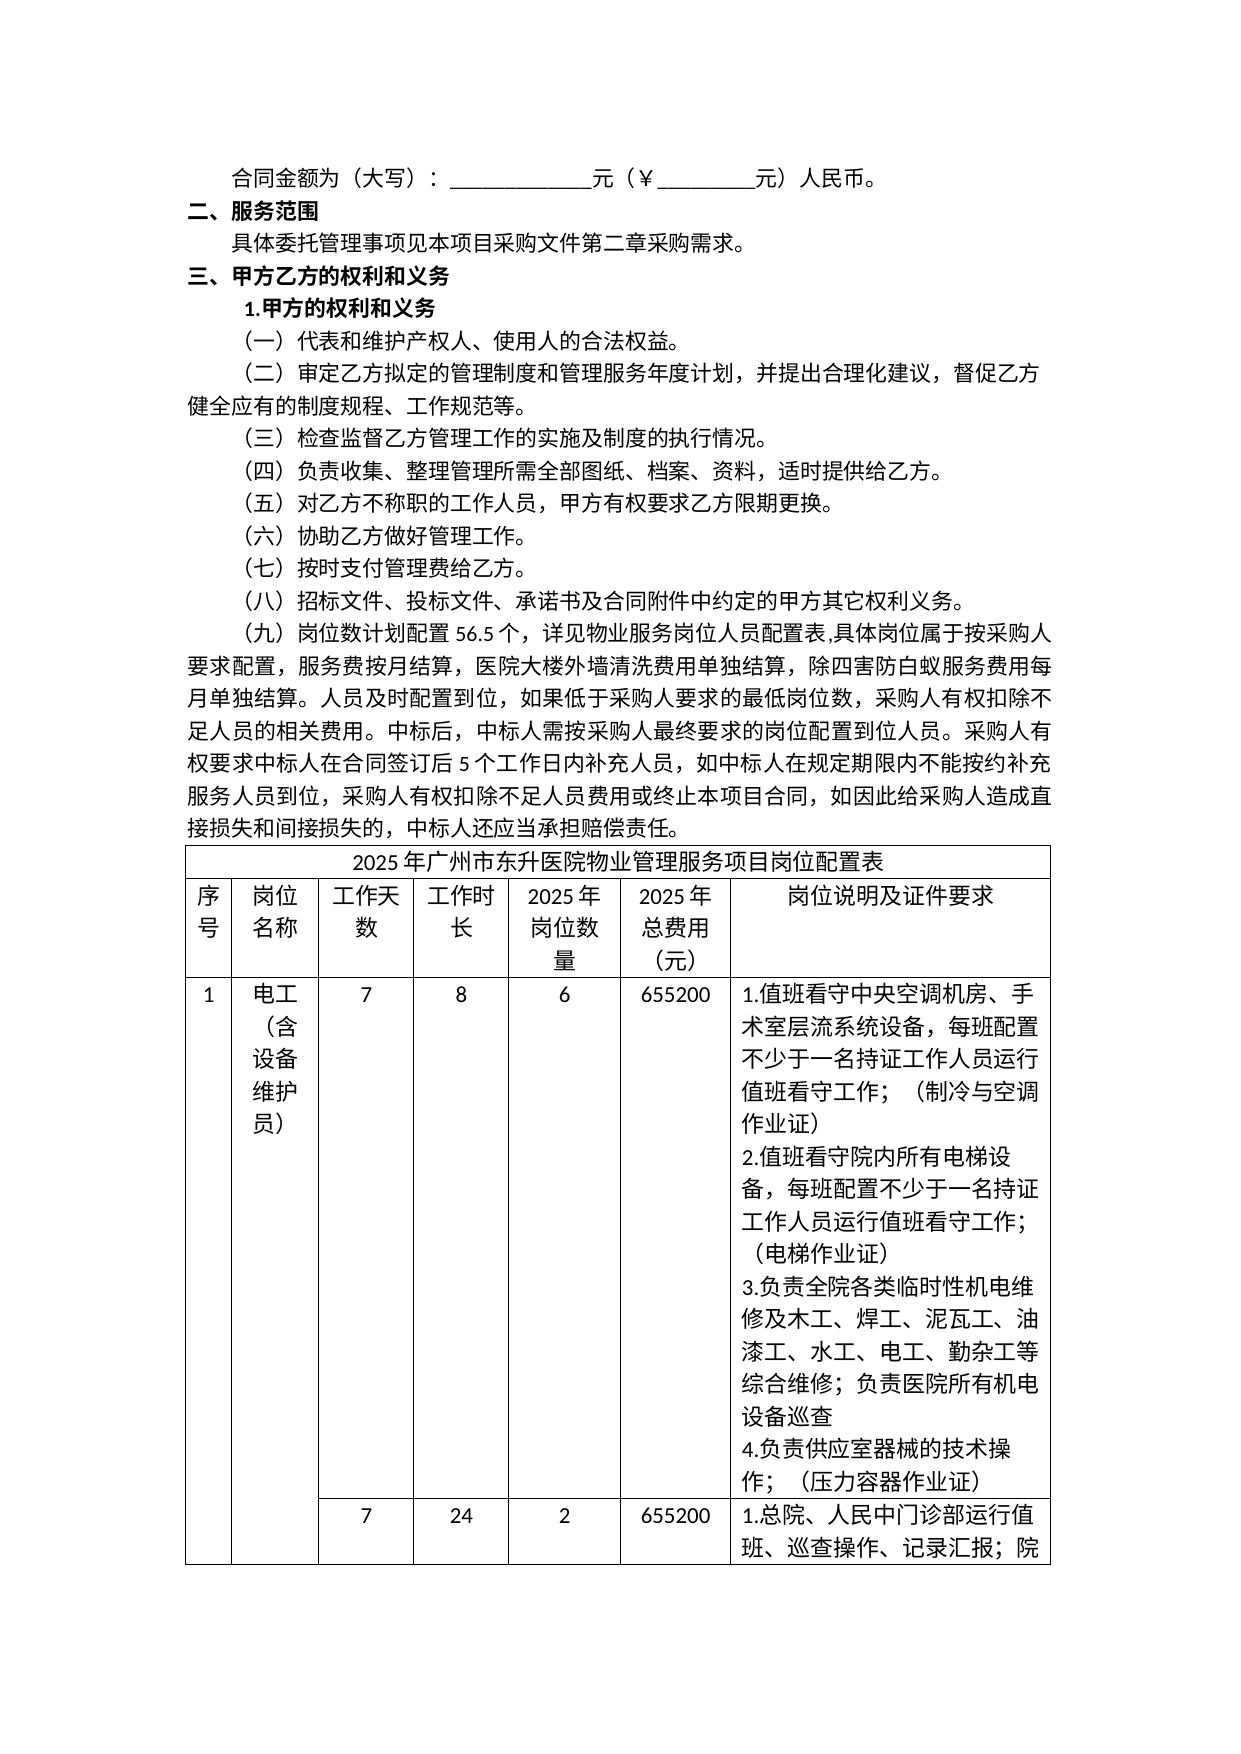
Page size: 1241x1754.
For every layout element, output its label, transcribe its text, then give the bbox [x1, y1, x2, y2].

text （五）对乙方不称职的工作人员，甲方有权要求乙方限期更换。 [187, 487, 1053, 519]
text 二、服务范围 [187, 194, 1053, 227]
text （六）协助乙方做好管理工作。 [187, 519, 1053, 552]
text （八）招标文件、投标文件、承诺书及合同附件中约定的甲方其它权利义务。 [187, 584, 1053, 617]
table_cell 工作天数 [319, 879, 413, 977]
text （四）负责收集、整理管理所需全部图纸、档案、资料，适时提供给乙方。 [187, 454, 1053, 487]
text （三）检查监督乙方管理工作的实施及制度的执行情况。 [187, 422, 1053, 454]
table_cell 1 [186, 978, 231, 1564]
table_cell 2 [509, 1499, 620, 1564]
table_cell 655200 [621, 1499, 730, 1564]
table_cell 工作时长 [414, 879, 508, 977]
table_cell 2025年岗位数量 [509, 879, 620, 977]
table_cell 8 [414, 978, 508, 1498]
table_cell 655200 [621, 978, 730, 1498]
table_cell 序号 [186, 879, 231, 977]
text 合同金额为（大写）：_____________元（￥_________元）人民币。 [187, 162, 1053, 194]
table_cell 1.值班看守中央空调机房、手术室层流系统设备，每班配置不少于一名持证工作人员运行值班看守工作；（制冷与空调作业证） 2.值班看守院内所有电梯设备，每班配置不少于一名持证工作人员运行值班看守工作；（电梯作业证） 3.负责全院各类临时性机电维修及木工、焊工、泥瓦工、油漆工、水工、电工、勤杂工等综合维修；负责医院所有机电设备巡查 4.负责供应室器械的技术操作；（压力容器作业证） [731, 978, 1050, 1498]
table_cell 岗位说明及证件要求 [731, 879, 1050, 977]
text （一）代表和维护产权人、使用人的合法权益。 [187, 324, 1053, 357]
text 1.甲方的权利和义务 [187, 292, 1053, 324]
table_header 2025年广州市东升医院物业管理服务项目岗位配置表 [186, 846, 1050, 878]
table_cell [731, 1499, 1050, 1564]
text （九）岗位数计划配置56.5个，详见物业服务岗位人员配置表,具体岗位属于按采购人要求配置，服务费按月结算，医院大楼外墙清洗费用单独结算，除四害防白蚁服务费用每月单独结算。人员及时配置到位，如果低于采购人要求的最低岗位数，采购人有权扣除不足人员的相关费用。中标后，中标人需按采购人最终要求的岗位配置到位人员。采购人有权要求中标人在合同签订后5个工作日内补充人员，如中标人在规定期限内不能按约补充服务人员到位，采购人有权扣除不足人员费用或终止本项目合同，如因此给采购人造成直接损失和间接损失的，中标人还应当承担赔偿责任。 [187, 617, 1053, 844]
text 三、甲方乙方的权利和义务 [187, 259, 1053, 292]
text 具体委托管理事项见本项目采购文件第二章采购需求。 [187, 227, 1053, 259]
text （七）按时支付管理费给乙方。 [187, 552, 1053, 584]
table_cell 24 [414, 1499, 508, 1564]
table_cell 6 [509, 978, 620, 1498]
table_cell 电工（含设备维护员） [232, 978, 318, 1564]
table_cell 7 [319, 1499, 413, 1564]
table_cell 2025年总费用（元） [621, 879, 730, 977]
text （二）审定乙方拟定的管理制度和管理服务年度计划，并提出合理化建议，督促乙方健全应有的制度规程、工作规范等。 [187, 357, 1053, 422]
table_cell 岗位名称 [232, 879, 318, 977]
table_cell 7 [319, 978, 413, 1498]
